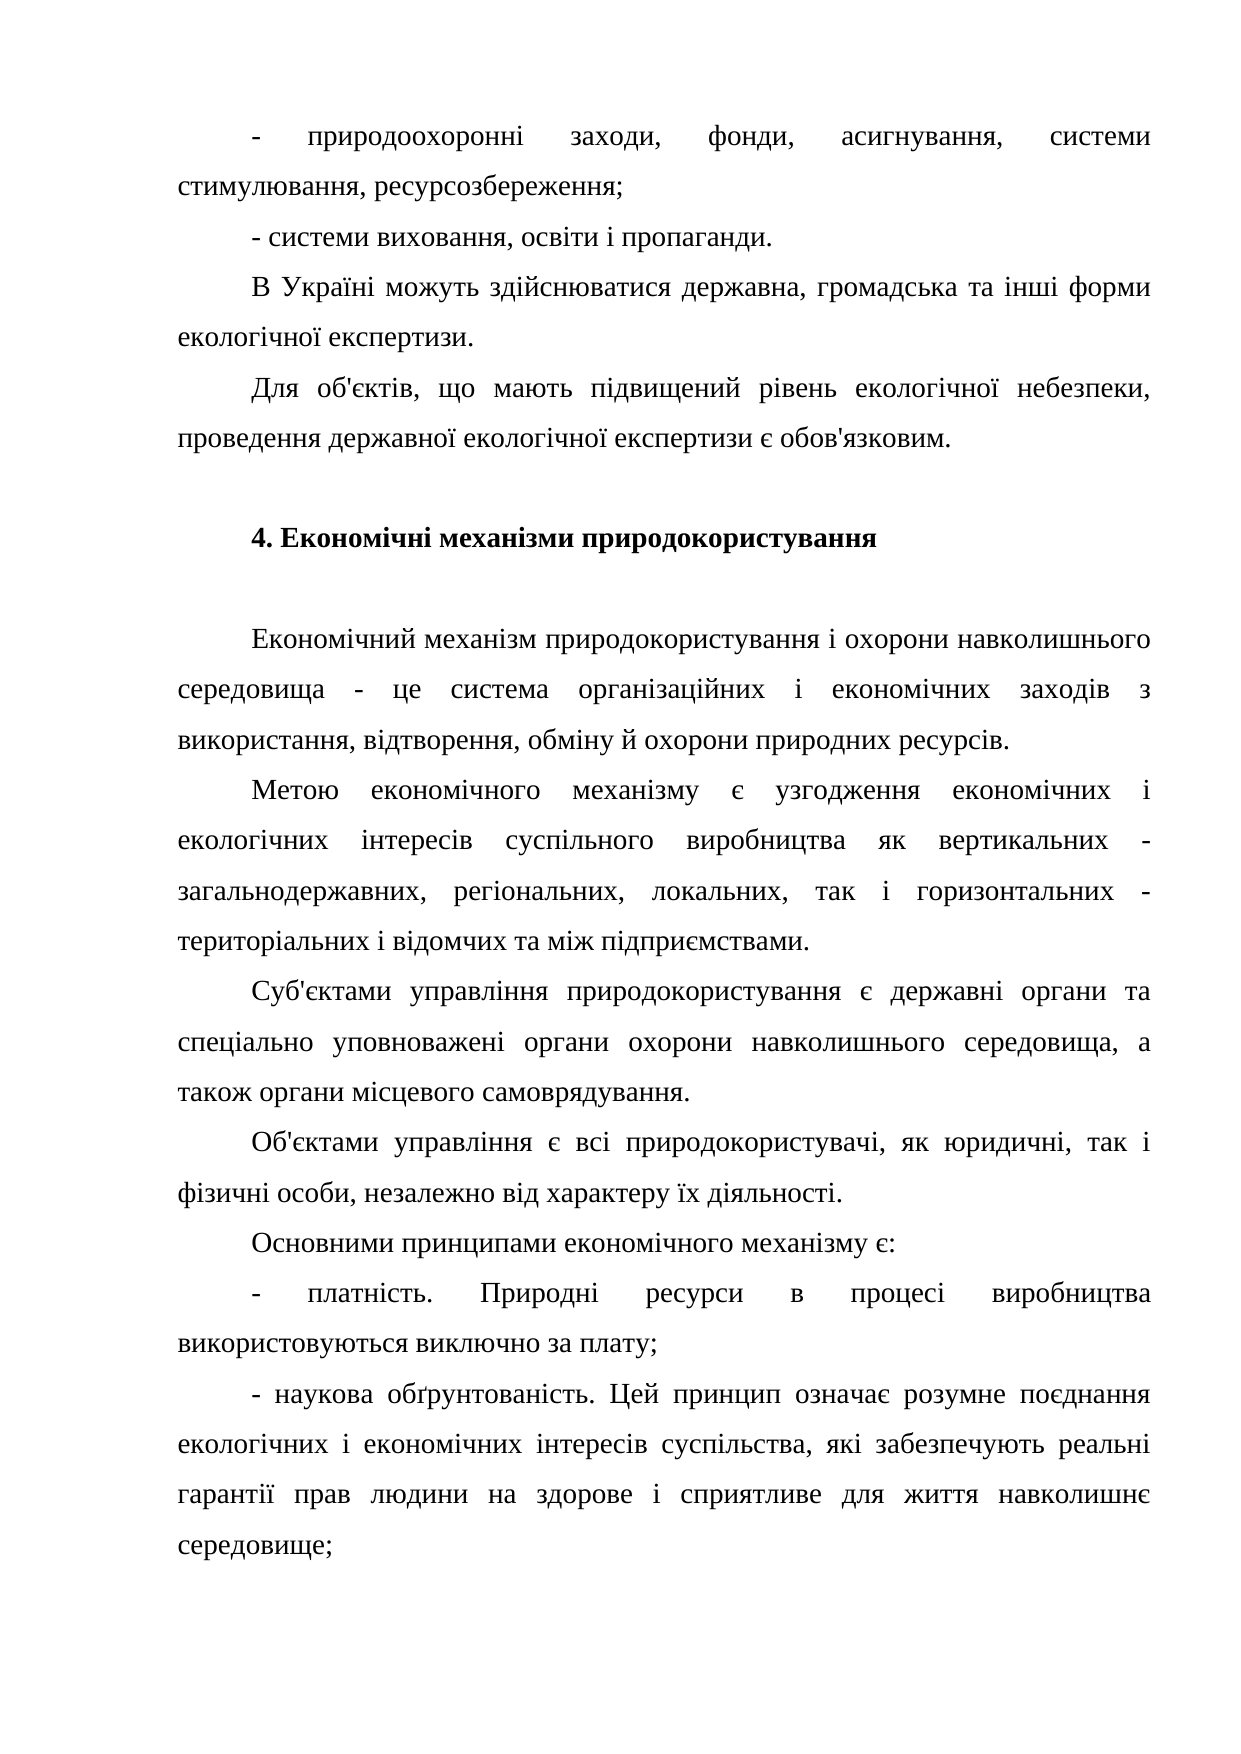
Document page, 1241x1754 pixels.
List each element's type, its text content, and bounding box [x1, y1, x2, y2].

text Для об'єктів, що мають підвищений рівень екологічної небезпеки, проведення державної екологічної експертизи є обов'язковим. [177, 370, 1152, 453]
text - системи виховання, освіти і пропаганди. [177, 219, 1152, 252]
text - наукова обґрунтованість. Цей принцип означає розумне поєднання екологічних і економічних інтересів суспільства, які забезпечують реальні гарантії прав людини на здорове і сприятливе для життя навколишнє середовище; [177, 1376, 1152, 1560]
text - платність. Природні ресурси в процесі виробництва використовуються виключно за плату; [177, 1275, 1152, 1359]
text - природоохоронні заходи, фонди, асигнування, системи стимулювання, ресурсозбереження; [177, 118, 1152, 202]
text В Україні можуть здійснюватися державна, громадська та інші форми екологічної експертизи. [177, 269, 1152, 353]
text 4. Економічні механізми природокористування [177, 521, 1152, 554]
text Основними принципами економічного механізму є: [177, 1225, 1152, 1258]
text Суб'єктами управління природокористування є державні органи та спеціально уповноважені органи охорони навколишнього середовища, а також органи місцевого самоврядування. [177, 973, 1152, 1108]
text Об'єктами управління є всі природокористувачі, як юридичні, так і фізичні особи, незалежно від характеру їх діяльності. [177, 1124, 1152, 1208]
text Метою економічного механізму є узгодження економічних і екологічних інтересів суспільного виробництва як вертикальних - загальнодержавних, регіональних, локальних, так і горизонтальних - територіальних і відомчих та між підприємствами. [177, 772, 1152, 957]
text Економічний механізм природокористування і охорони навколишнього середовища - це система організаційних і економічних заходів з використання, відтворення, обміну й охорони природних ресурсів. [177, 621, 1152, 755]
